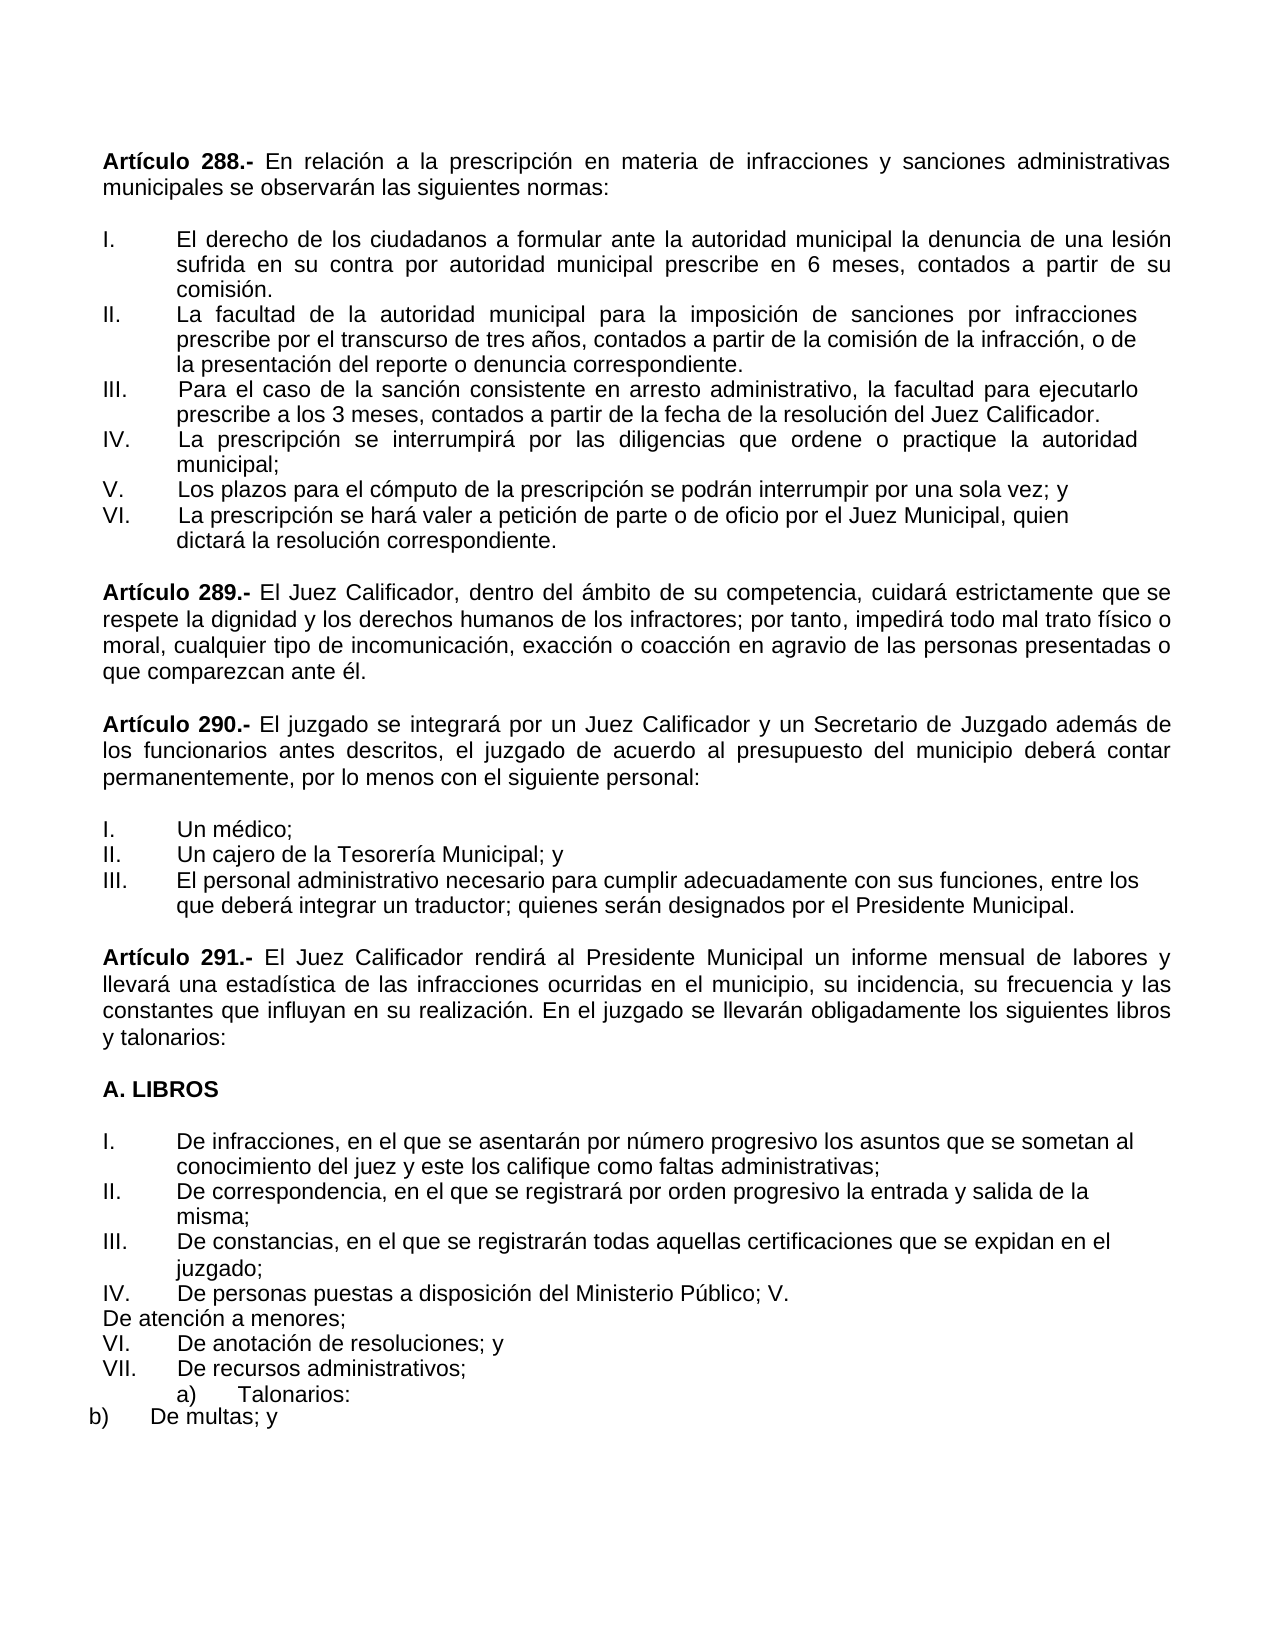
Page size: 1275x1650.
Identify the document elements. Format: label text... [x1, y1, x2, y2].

text VI. De anotación de resoluciones; y [102, 1331, 538, 1356]
text II. La facultad de la autoridad municipal para la imposición de sanciones por infracciones prescribe por el transcurso de tres años, contados a partir de la comisión de la infracción, o de [102, 302, 1172, 352]
text Artículo 289.- El Juez Calificador, dentro del ámbito de su competencia, cuidará estrictamente que se respete la dignidad y los derechos humanos de los infractores; por tanto, impedirá todo mal trato físico o moral, cualquier tipo de incomunicación, exacción o coacción en agravio de las personas presentadas o que comparezcan ante él. [102, 579, 1171, 684]
text IV. La prescripción se interrumpirá por las diligencias que ordene o practique la autoridad municipal; [102, 428, 1171, 478]
text II. Un cajero de la Tesorería Municipal; y [102, 843, 598, 868]
text VII. De recursos administrativos; [102, 1356, 501, 1381]
text I. De infracciones, en el que se asentarán por número progresivo los asuntos que se sometan al conocimiento del juez y este los califique como faltas administrativas; [102, 1129, 1168, 1179]
text III. El personal administrativo necesario para cumplir adecuadamente con sus funciones, entre los que deberá integrar un traductor; quienes serán designados por el Presidente Municipal. [102, 868, 1145, 918]
text II. De correspondencia, en el que se registrará por orden progresivo la entrada y salida de la misma; [102, 1179, 1123, 1229]
text A. LIBROS [102, 1076, 253, 1102]
text I. El derecho de los ciudadanos a formular ante la autoridad municipal la denuncia de una lesión sufrida en su contra por autoridad municipal prescribe en 6 meses, contados a partir de su comisión. [102, 227, 1172, 302]
text juzgado; [176, 1255, 1186, 1281]
text Artículo 291.- El Juez Calificador rendirá al Presidente Municipal un informe mensual de labores y llevará una estadística de las infracciones ocurridas en el municipio, su incidencia, su frecuencia y las constantes que influyan en su realización. En el juzgado se llevarán obligadamente los siguientes libros y talonarios: [102, 944, 1171, 1050]
text Artículo 290.- El juzgado se integrará por un Juez Calificador y un Secretario de Juzgado además de los funcionarios antes descritos, el juzgado de acuerdo al presupuesto del municipio deberá contar permanentemente, por lo menos con el siguiente personal: [102, 711, 1171, 790]
text la presentación del reporte o denuncia correspondiente. [176, 352, 1186, 377]
text I. Un médico; [102, 816, 327, 843]
text III. De constancias, en el que se registrarán todas aquellas certificaciones que se expidan en el [102, 1229, 1144, 1254]
text a) Talonarios: [176, 1381, 1186, 1408]
text Artículo 288.- En relación a la prescripción en materia de infracciones y sanciones administrativas municipales se observarán las siguientes normas: [102, 148, 1171, 200]
text V. Los plazos para el cómputo de la prescripción se podrán interrumpir por una sola vez; y [102, 478, 1101, 503]
text VI. La prescripción se hará valer a petición de parte o de oficio por el Juez Municipal, quien dictará la resolución correspondiente. [102, 503, 1102, 553]
text IV. De personas puestas a disposición del Ministerio Público; V. De atención a menores; [102, 1281, 796, 1331]
text III. Para el caso de la sanción consistente en arresto administrativo, la facultad para ejecutarlo prescribe a los 3 meses, contados a partir de la fecha de la resolución del Juez Calificador. [102, 378, 1171, 428]
text b) De multas; y [104, 1408, 1186, 1428]
